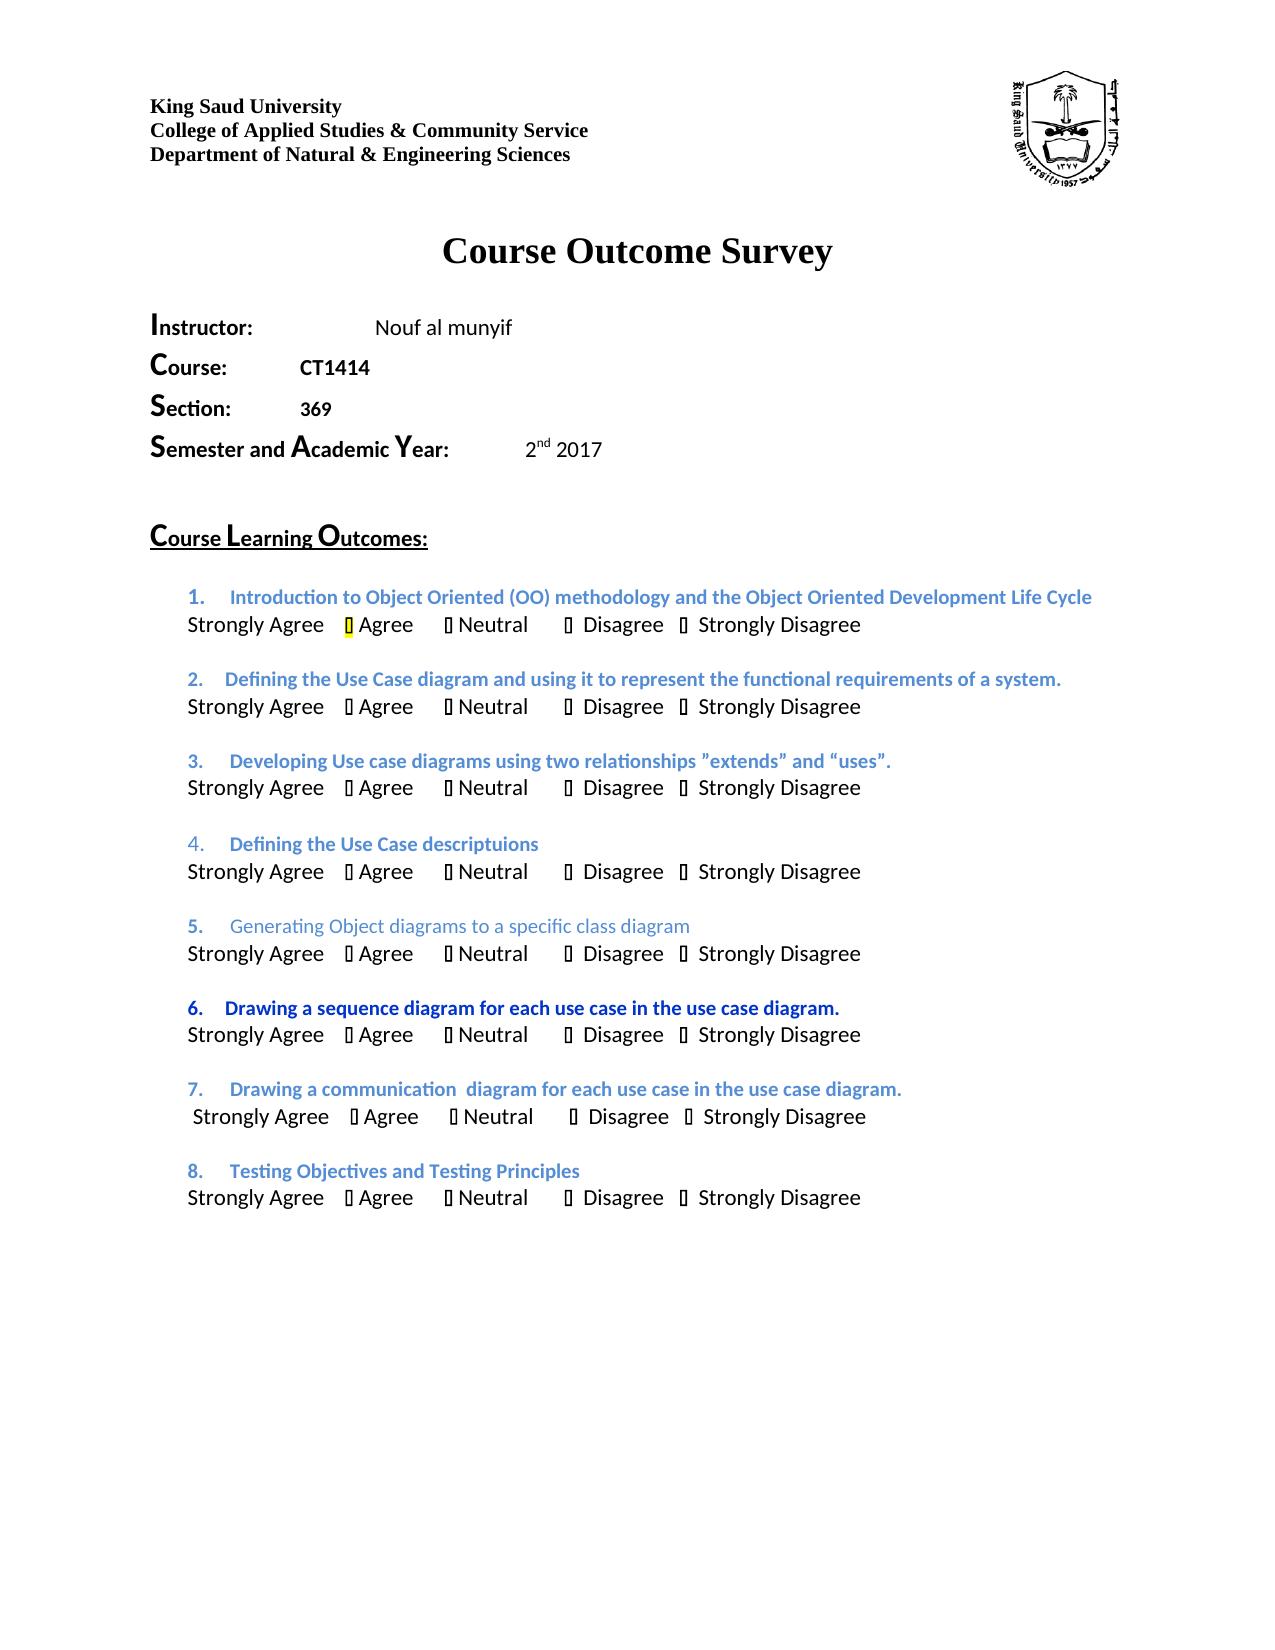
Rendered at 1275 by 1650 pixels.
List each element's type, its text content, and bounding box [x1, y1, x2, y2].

text Department of Natural & Engineering Sciences [150, 142, 1125, 166]
list Introduction to Object Oriented (OO) methodology and the Object Oriented Development Life Cycle [187, 582, 1125, 611]
text Strongly Agree Agree Neutral Disagree Strongly Disagree [150, 1102, 1125, 1130]
text Section: 369 [150, 384, 1125, 425]
text Instructor: Nouf al munyif [150, 303, 1125, 343]
text Course: CT1414 [150, 343, 1125, 384]
text Course Outcome Survey [150, 228, 1125, 271]
list Strongly Agree Agree Neutral Disagree Strongly Disagree [187, 611, 1125, 638]
list Drawing a communication diagram for each use case in the use case diagram. [187, 1076, 1125, 1102]
list Defining the Use Case diagram and using it to represent the functional requirements of a system. [187, 667, 1125, 692]
text King Saud University [150, 94, 1125, 118]
list Generating Object diagrams to a specific class diagram [187, 913, 1125, 939]
picture [1010, 71, 1121, 94]
list Strongly Agree Agree Neutral Disagree Strongly Disagree [187, 773, 1125, 801]
text Strongly Agree Agree Neutral Disagree Strongly Disagree [187, 1020, 1125, 1048]
text Strongly Agree Agree Neutral Disagree Strongly Disagree [187, 857, 1125, 886]
list Testing Objectives and Testing Principles [187, 1158, 1125, 1183]
list Drawing a sequence diagram for each use case in the use case diagram. [187, 995, 1125, 1020]
text Strongly Agree Agree Neutral Disagree Strongly Disagree [187, 939, 1125, 967]
text Course Learning Outcomes: [150, 514, 1125, 554]
list Developing Use case diagrams using two relationships ”extends” and “uses”. [187, 748, 1125, 773]
picture [1010, 166, 1121, 192]
text Semester and Academic Year: 2nd 2017 [150, 425, 1125, 466]
text Strongly Agree Agree Neutral Disagree Strongly Disagree [187, 1183, 1125, 1211]
list Strongly Agree Agree Neutral Disagree Strongly Disagree [187, 692, 1125, 720]
list Defining the Use Case descriptuions [187, 829, 1125, 857]
text College of Applied Studies & Community Service [150, 118, 1125, 142]
